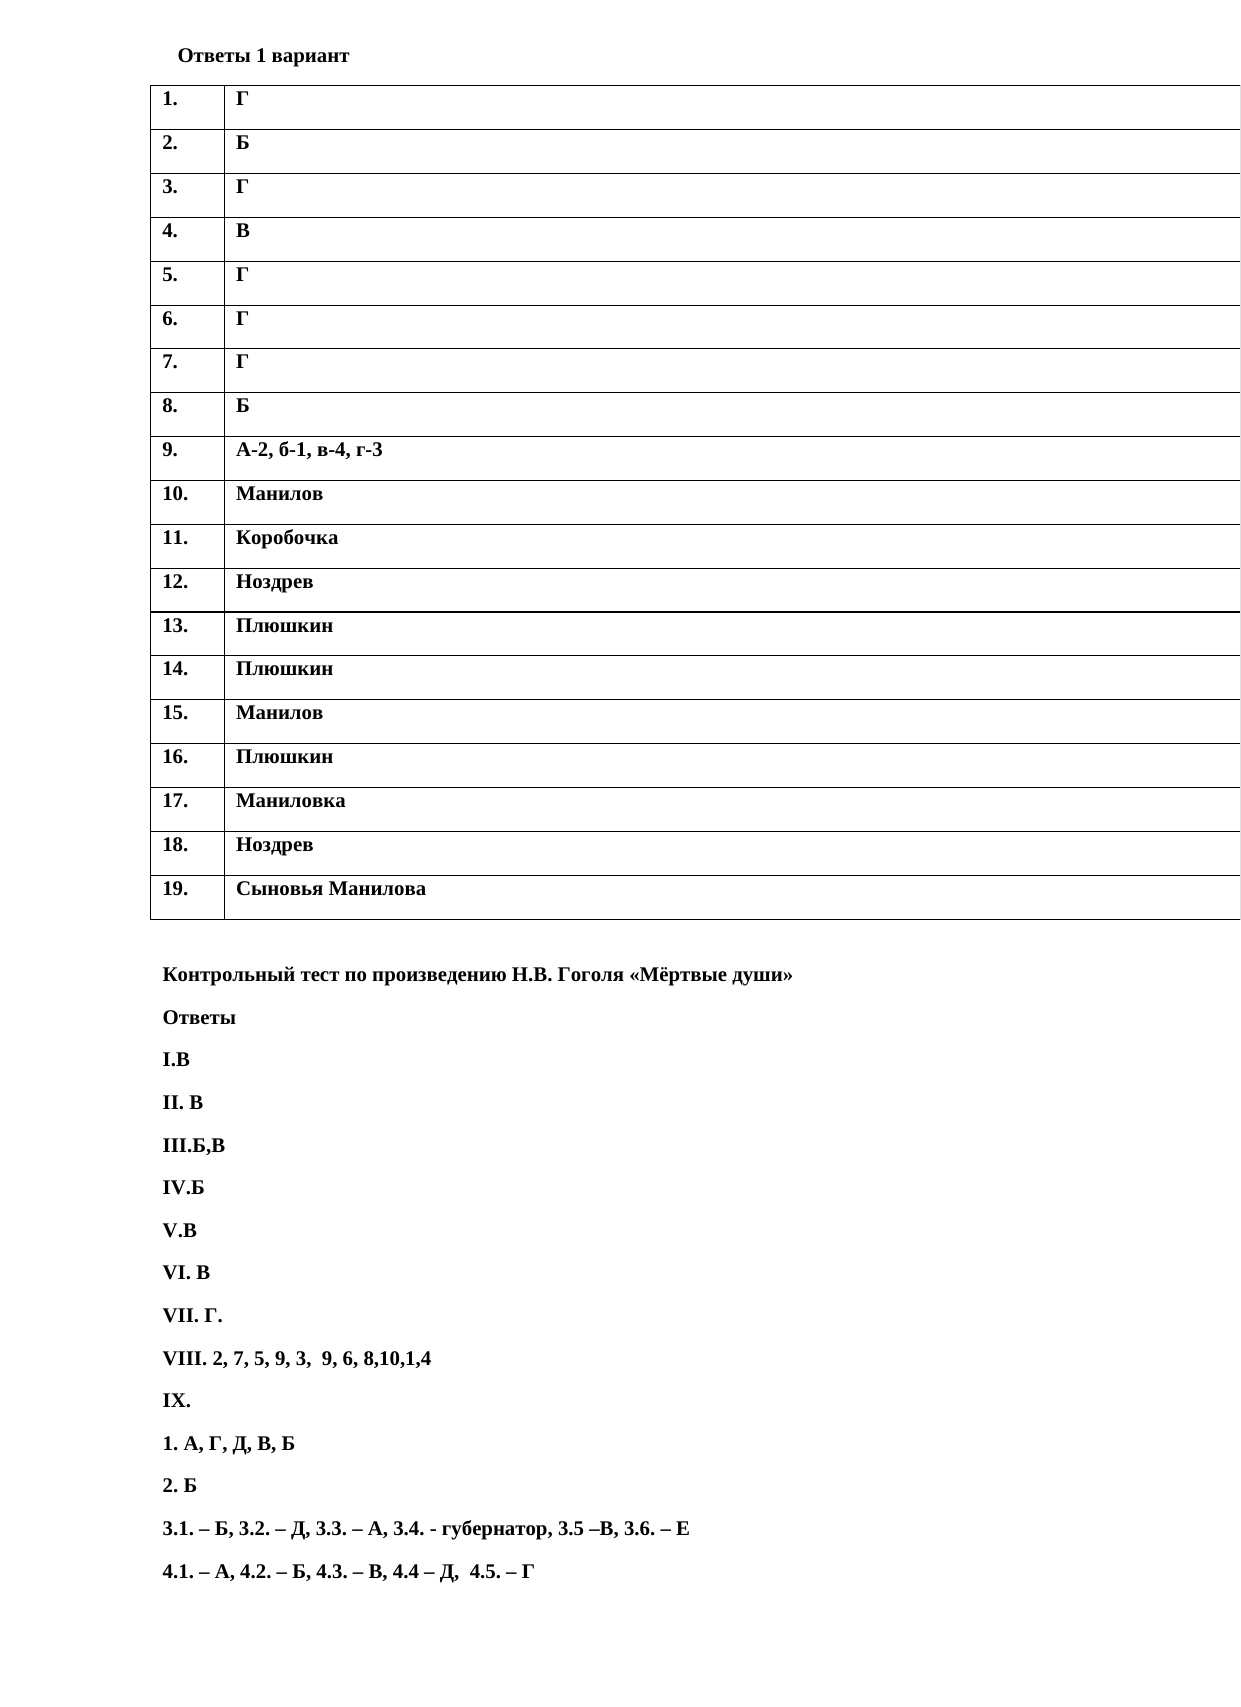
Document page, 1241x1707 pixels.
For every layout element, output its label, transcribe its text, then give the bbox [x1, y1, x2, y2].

text IX. [162, 1388, 1196, 1412]
table_header [151, 86, 224, 129]
table_cell [151, 656, 224, 699]
text 1. А, Г, Д, В, Б [162, 1431, 1196, 1455]
text III.Б,В [162, 1132, 1196, 1157]
table_cell Плюшкин [225, 656, 1240, 699]
table_cell [151, 525, 224, 568]
table_cell Ноздрев [225, 569, 1240, 611]
table_cell [151, 481, 224, 524]
table_cell [151, 569, 224, 611]
text 3.1. – Б, 3.2. – Д, 3.3. – А, 3.4. - губернатор, 3.5 –В, 3.6. – Е [162, 1516, 1196, 1540]
table_cell [151, 700, 224, 743]
table_cell [151, 393, 224, 436]
text Ответы 1 вариант [177, 43, 1196, 67]
table_cell Г [225, 174, 1240, 217]
table_cell Плюшкин [225, 744, 1240, 787]
text II. В [162, 1090, 1196, 1114]
table_cell Г [225, 349, 1240, 392]
text Ответы [162, 1005, 1196, 1029]
table_cell Маниловка [225, 788, 1240, 831]
table_cell [151, 744, 224, 787]
table_cell Б [225, 393, 1240, 436]
table_header Г [225, 86, 1240, 129]
table_cell Манилов [225, 481, 1240, 524]
table_cell [151, 788, 224, 831]
table_cell [151, 306, 224, 348]
table_cell [151, 613, 224, 655]
text 4.1. – А, 4.2. – Б, 4.3. – В, 4.4 – Д, 4.5. – Г [162, 1558, 1196, 1583]
table_cell Ноздрев [225, 832, 1240, 874]
table_cell [151, 876, 224, 918]
table_cell [151, 174, 224, 217]
text VII. Г. [162, 1303, 1196, 1327]
text 2. Б [162, 1473, 1196, 1497]
table_cell [151, 349, 224, 392]
text I.В [162, 1047, 1196, 1071]
table_cell [151, 437, 224, 480]
table_cell А-2, б-1, в-4, г-3 [225, 437, 1240, 480]
table_cell Г [225, 306, 1240, 348]
text V.В [162, 1218, 1196, 1242]
text IV.Б [162, 1175, 1196, 1199]
table_cell [151, 130, 224, 173]
table_cell [151, 832, 224, 874]
text VI. В [162, 1260, 1196, 1284]
table_cell Сыновья Манилова [225, 876, 1240, 918]
table_cell Манилов [225, 700, 1240, 743]
text Контрольный тест по произведению Н.В. Гоголя «Мёртвые души» [162, 962, 1196, 986]
table_cell Коробочка [225, 525, 1240, 568]
table_cell Б [225, 130, 1240, 173]
table_cell Г [225, 262, 1240, 304]
table_cell [151, 262, 224, 304]
table_cell [151, 218, 224, 261]
table_cell В [225, 218, 1240, 261]
text VIII. 2, 7, 5, 9, 3, 9, 6, 8,10,1,4 [162, 1346, 1196, 1369]
table_cell Плюшкин [225, 613, 1240, 655]
